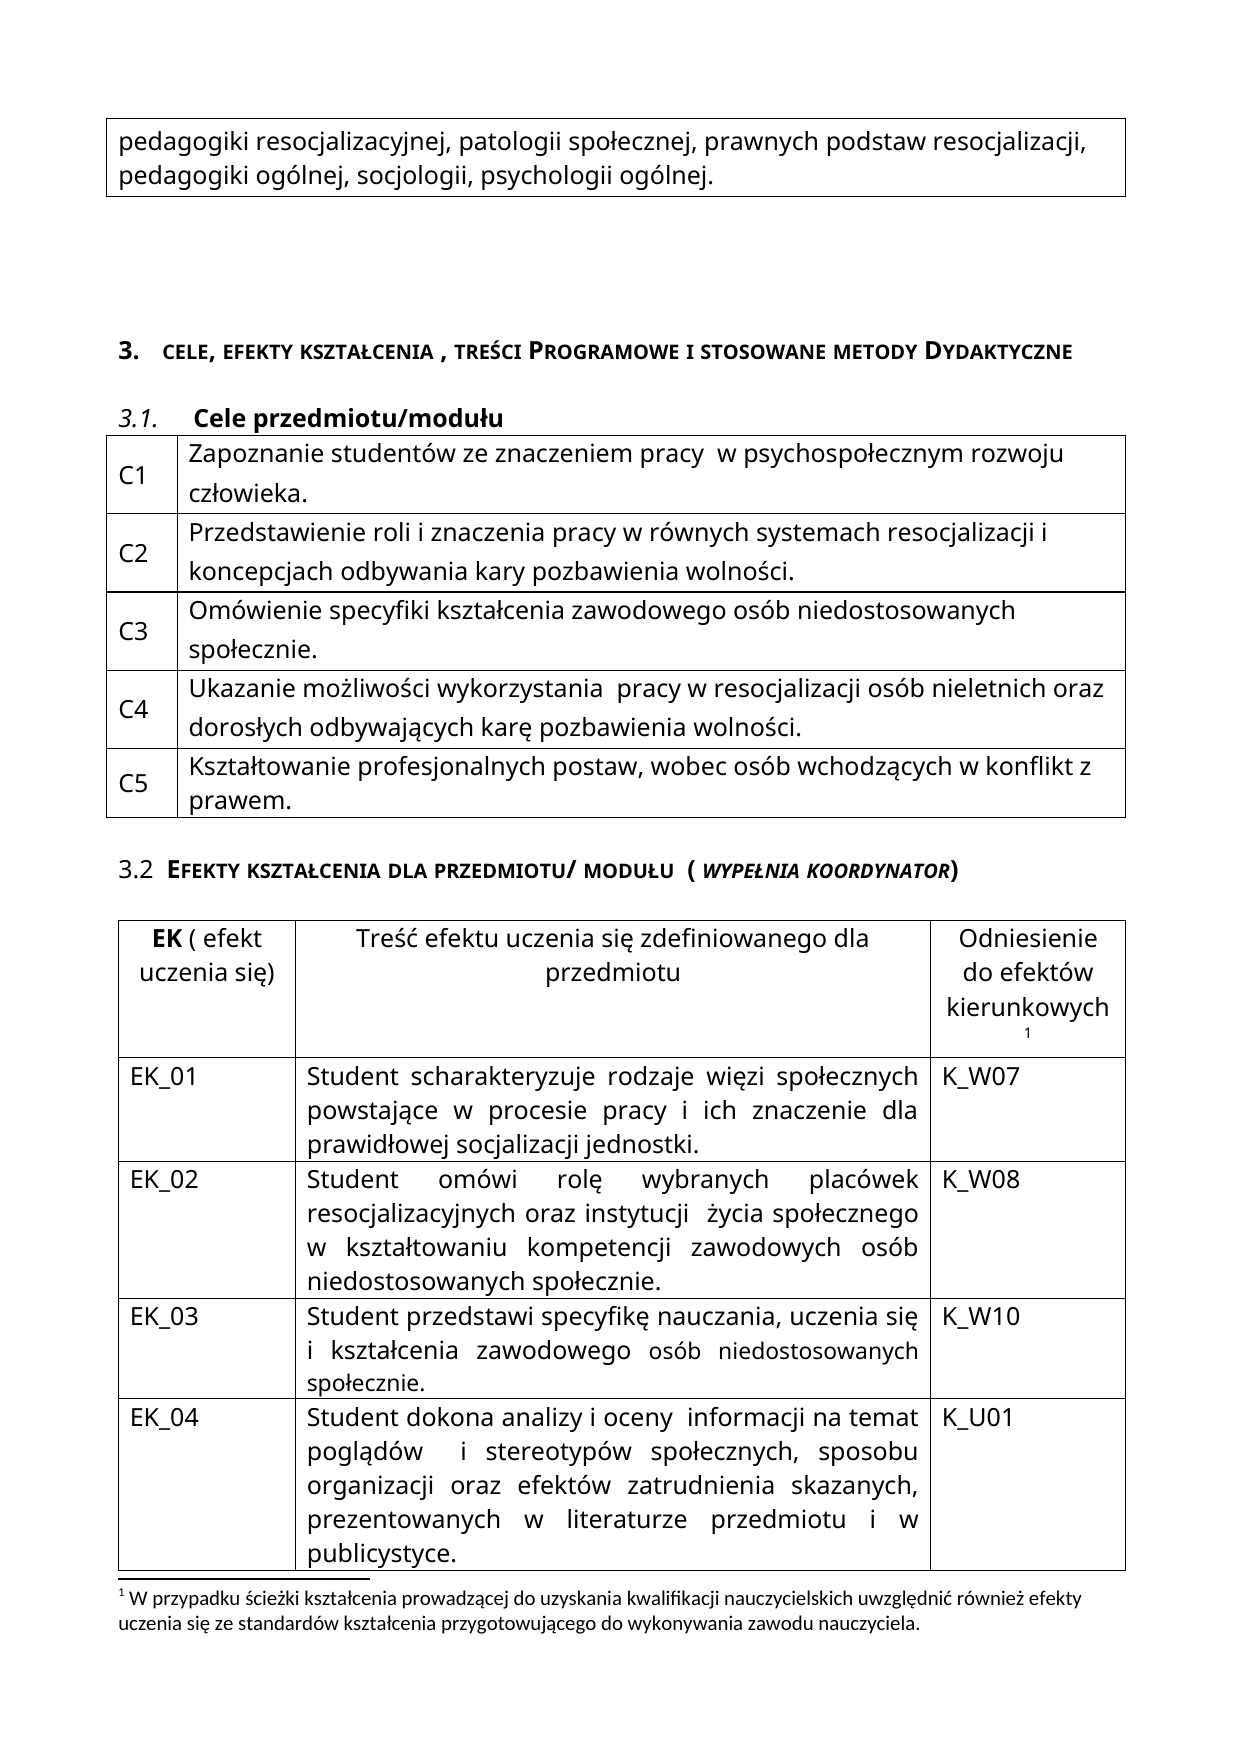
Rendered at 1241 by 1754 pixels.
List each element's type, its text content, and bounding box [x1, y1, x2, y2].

text 3.2 Efekty kształcenia dla przedmiotu/ modułu ( wypełnia koordynator) [118, 852, 1122, 886]
table_cell Student omówi rolę wybranych placówek resocjalizacyjnych oraz instytucji życia społecznego w kształtowaniu kompetencji zawodowych osób niedostosowanych społecznie. [296, 1162, 930, 1298]
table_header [107, 119, 1125, 196]
table_cell C3 [107, 593, 177, 669]
table_header Treść efektu uczenia się zdefiniowanego dla przedmiotu [296, 921, 930, 1057]
table_cell K_W10 [931, 1299, 1125, 1398]
table_cell Kształtowanie profesjonalnych postaw, wobec osób wchodzących w konflikt z prawem. [178, 749, 1125, 817]
table_cell Omówienie specyfiki kształcenia zawodowego osób niedostosowanych społecznie. [178, 593, 1125, 669]
table_header C1 [107, 436, 177, 513]
table_cell C2 [107, 514, 177, 591]
table_cell Ukazanie możliwości wykorzystania pracy w resocjalizacji osób nieletnich oraz dorosłych odbywających karę pozbawienia wolności. [178, 671, 1125, 748]
table_header Odniesienie do efektów kierunkowych [931, 921, 1125, 1057]
table_cell Student dokona analizy i oceny informacji na temat poglądów i stereotypów społecznych, sposobu organizacji oraz efektów zatrudnienia skazanych, prezentowanych w literaturze przedmiotu i w publicystyce. [296, 1399, 930, 1569]
table_cell EK_01 [119, 1058, 295, 1161]
list cele, efekty kształcenia , treści Programowe i stosowane metody Dydaktyczne [118, 333, 1122, 367]
table_cell Przedstawienie roli i znaczenia pracy w równych systemach resocjalizacji i koncepcjach odbywania kary pozbawienia wolności. [178, 514, 1125, 591]
table_cell EK_03 [119, 1299, 295, 1398]
table_cell EK_04 [119, 1399, 295, 1569]
table_cell Student scharakteryzuje rodzaje więzi społecznych powstające w procesie pracy i ich znaczenie dla prawidłowej socjalizacji jednostki. [296, 1058, 930, 1161]
table_cell K_W08 [931, 1162, 1125, 1298]
table_cell C5 [107, 749, 177, 817]
table_cell EK_02 [119, 1162, 295, 1298]
table_cell K_W07 [931, 1058, 1125, 1161]
table_cell C4 [107, 671, 177, 748]
table_header Zapoznanie studentów ze znaczeniem pracy w psychospołecznym rozwoju człowieka. [178, 436, 1125, 513]
table_header EK ( efekt uczenia się) [119, 921, 295, 1057]
table_cell K_U01 [931, 1399, 1125, 1569]
table_cell Student przedstawi specyfikę nauczania, uczenia się i kształcenia zawodowego osób niedostosowanych społecznie. [296, 1299, 930, 1398]
list Cele przedmiotu/modułu [118, 401, 1122, 435]
